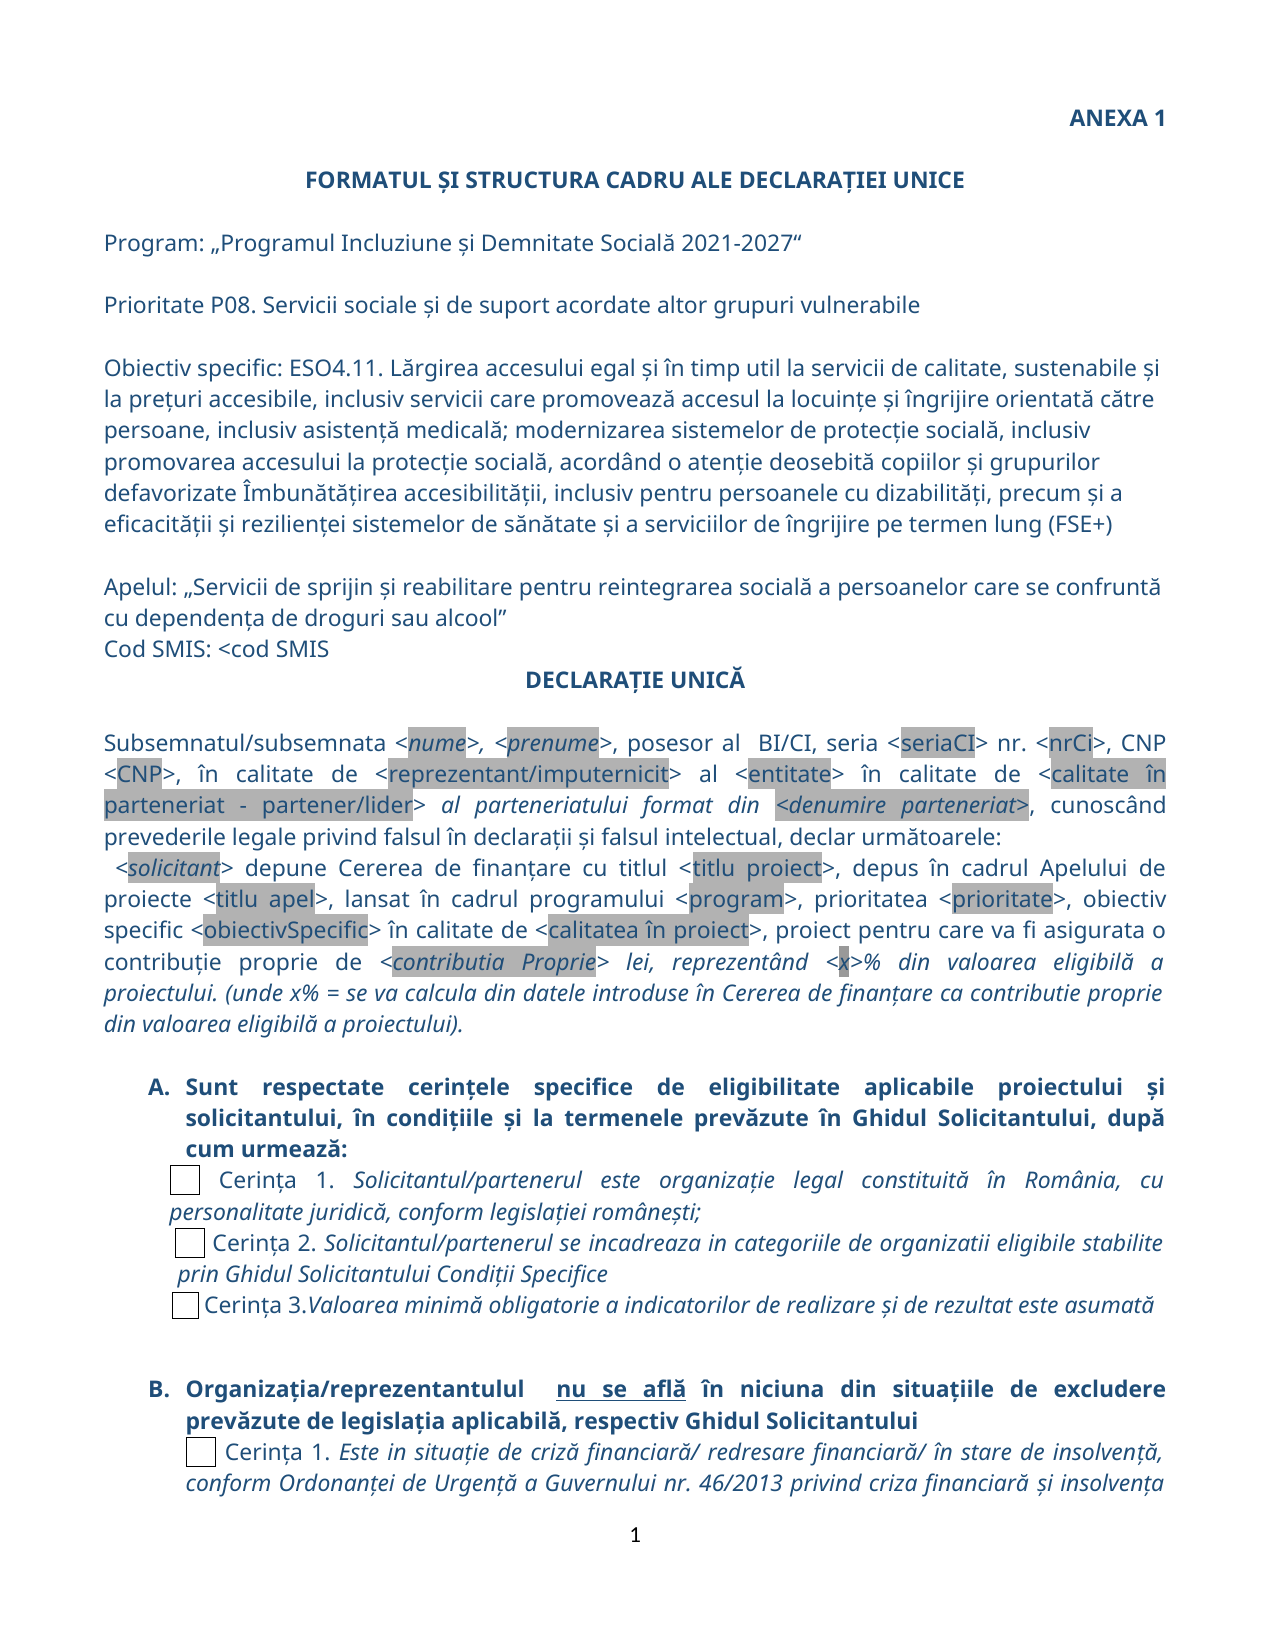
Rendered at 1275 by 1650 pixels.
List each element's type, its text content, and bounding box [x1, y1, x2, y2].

text DECLARAȚIE UNICĂ [103, 664, 1167, 696]
list Cerința 1. Solicitantul/partenerul este organizaţie legal constituită în România, cu personalitate juridică, conform legislaţiei româneşti; [169, 1164, 1167, 1227]
text ANEXA 1 [103, 102, 1167, 133]
text Apelul: „Servicii de sprijin și reabilitare pentru reintegrarea socială a persoanelor care se confruntă cu dependența de droguri sau alcool” [103, 571, 1167, 633]
text Subsemnatul/subsemnata <nume>, <prenume>, posesor al BI/CI, seria <seriaCI> nr. <nrCi>, CNP <CNP>, în calitate de <reprezentant/imputernicit> al <entitate> în calitate de <calitate în parteneriat - partener/lider> al parteneriatului format din <denumire parteneriat>, cunoscând prevederile legale privind falsul în declarații și falsul intelectual, declar următoarele: [103, 727, 1167, 852]
list Sunt respectate cerințele specifice de eligibilitate aplicabile proiectului și solicitantului, în condițiile și la termenele prevăzute în Ghidul Solicitantului, după cum urmează: [148, 1071, 1167, 1164]
list Organizația/reprezentantulul nu se află în niciuna din situațiile de excludere prevăzute de legislația aplicabilă, respectiv Ghidul Solicitantului [148, 1373, 1167, 1436]
text FORMATUL ȘI STRUCTURA CADRU ALE DECLARAȚIEI UNICE [103, 164, 1167, 196]
text Prioritate P08. Servicii sociale și de suport acordate altor grupuri vulnerabile [103, 289, 1167, 321]
text Obiectiv specific: ESO4.11. Lărgirea accesului egal și în timp util la servicii de calitate, sustenabile și la prețuri accesibile, inclusiv servicii care promovează accesul la locuințe și îngrijire orientată către persoane, inclusiv asistență medicală; modernizarea sistemelor de protecție socială, inclusiv promovarea accesului la protecție socială, acordând o atenție deosebită copiilor și grupurilor defavorizate Îmbunătățirea accesibilității, inclusiv pentru persoanele cu dizabilități, precum și a eficacității și rezilienței sistemelor de sănătate și a serviciilor de îngrijire pe termen lung (FSE+) [103, 352, 1167, 539]
text Cod SMIS: <cod SMIS [103, 633, 1167, 664]
text Cerința 2. Solicitantul/partenerul se incadreaza in categoriile de organizatii eligibile stabilite prin Ghidul Solicitantului Condiții Specifice [103, 1227, 1167, 1289]
text Cerința 3.Valoarea minimă obligatorie a indicatorilor de realizare și de rezultat este asumată [103, 1289, 1167, 1321]
text Program: „Programul Incluziune și Demnitate Socială 2021-2027“ [103, 227, 1167, 258]
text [185, 1436, 1167, 1498]
list <solicitant> depune Cererea de finanțare cu titlul <titlu proiect>, depus în cadrul Apelului de proiecte <titlu apel>, lansat în cadrul programului <program>, prioritatea <prioritate>, obiectiv specific <obiectivSpecific> în calitate de <calitatea în proiect>, proiect pentru care va fi asigurata o contribuție proprie de <contributia Proprie> lei, reprezentând <x>% din valoarea eligibilă a proiectului. (unde x% = se va calcula din datele introduse în Cererea de finanțare ca contributie proprie din valoarea eligibilă a proiectului). [103, 852, 1167, 1039]
